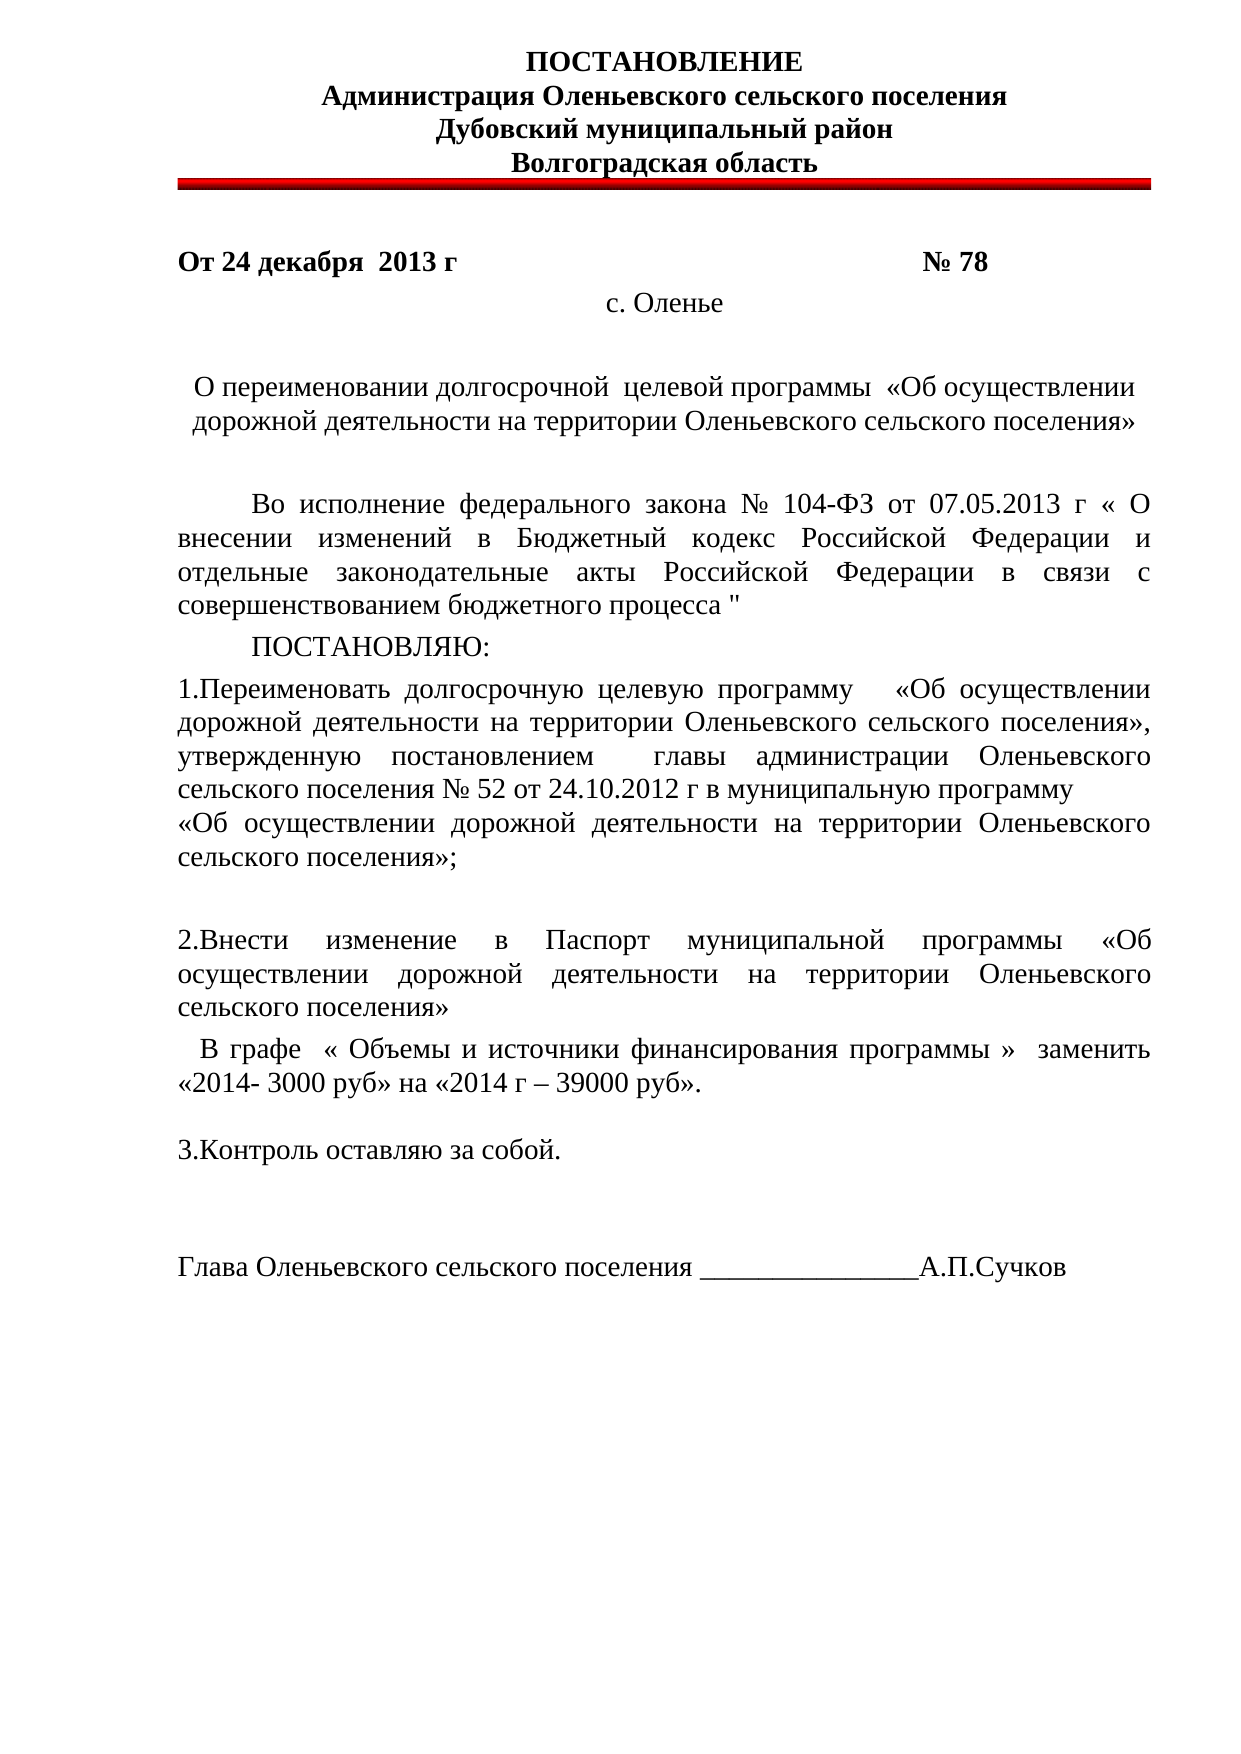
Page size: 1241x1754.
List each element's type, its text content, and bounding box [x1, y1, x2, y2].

picture [177, 178, 1152, 190]
text с. Оленье [177, 286, 1152, 319]
list 1.Переименовать долгосрочную целевую программу «Об осуществлении дорожной деятельности на территории Оленьевского сельского поселения», утвержденную постановлением главы администрации Оленьевского сельского поселения № 52 от 24.10.2012 г в муниципальную программу [177, 671, 1152, 805]
text 2.Внести изменение в Паспорт муниципальной программы «Об осуществлении дорожной деятельности на территории Оленьевского сельского поселения» [177, 922, 1152, 1023]
text Во исполнение федерального закона № 104-ФЗ от 07.05.2013 г « О внесении изменений в Бюджетный кодекс Российской Федерации и отдельные законодательные акты Российской Федерации в связи с совершенствованием бюджетного процесса " [177, 487, 1152, 621]
text ПОСТАНОВЛЯЮ: [177, 629, 1152, 663]
text Администрация Оленьевского сельского поселения [177, 78, 1152, 111]
list 3.Контроль оставляю за собой. [177, 1132, 1152, 1166]
text ПОСТАНОВЛЕНИЕ [177, 44, 1152, 78]
text О переименовании долгосрочной целевой программы «Об осуществлении дорожной деятельности на территории Оленьевского сельского поселения» [177, 369, 1152, 436]
text От 24 декабря 2013 г № 78 [177, 244, 1152, 277]
list В графе « Объемы и источники финансирования программы » заменить «2014- 3000 руб» на «2014 г – 39000 руб». [177, 1031, 1152, 1098]
text Глава Оленьевского сельского поселения _______________А.П.Сучков [177, 1249, 1152, 1283]
text Волгоградская область [177, 145, 1152, 178]
text «Об осуществлении дорожной деятельности на территории Оленьевского сельского поселения»; [177, 805, 1152, 872]
text Дубовский муниципальный район [177, 111, 1152, 145]
